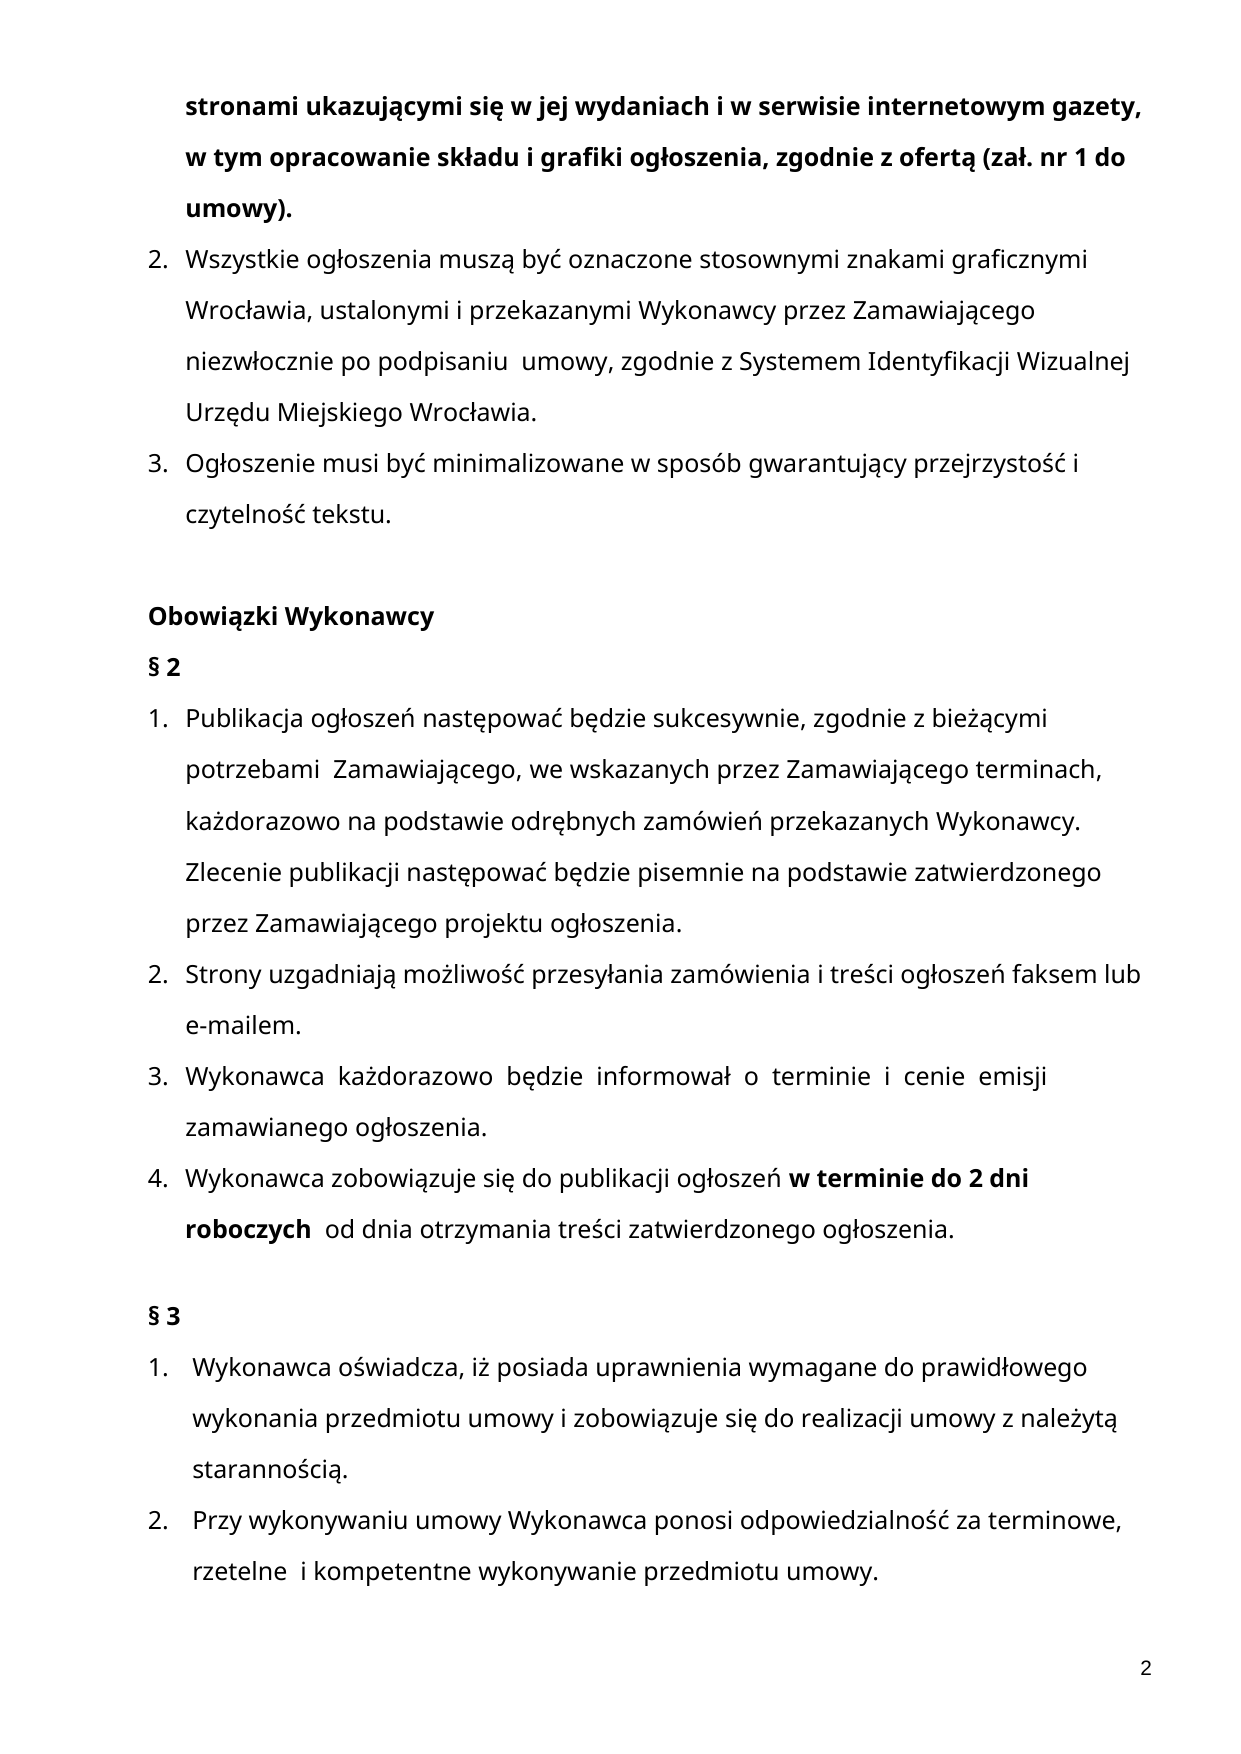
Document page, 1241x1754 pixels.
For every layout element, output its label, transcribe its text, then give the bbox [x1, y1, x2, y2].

list Wykonawca oświadcza, iż posiada uprawnienia wymagane do prawidłowego wykonania przedmiotu umowy i zobowiązuje się do realizacji umowy z należytą starannością. [148, 1349, 1152, 1486]
subtitle Obowiązki Wykonawcy [148, 599, 1152, 633]
text § 2 [148, 650, 1152, 684]
list Wszystkie ogłoszenia muszą być oznaczone stosownymi znakami graficznymi Wrocławia, ustalonymi i przekazanymi Wykonawcy przez Zamawiającego niezwłocznie po podpisaniu umowy, zgodnie z Systemem Identyfikacji Wizualnej Urzędu Miejskiego Wrocławia. [148, 242, 1152, 429]
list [148, 89, 1152, 225]
list Wykonawca każdorazowo będzie informował o terminie i cenie emisji zamawianego ogłoszenia. [148, 1058, 1152, 1143]
list Ogłoszenie musi być minimalizowane w sposób gwarantujący przejrzystość i czytelność tekstu. [148, 446, 1152, 531]
list Przy wykonywaniu umowy Wykonawca ponosi odpowiedzialność za terminowe, rzetelne i kompetentne wykonywanie przedmiotu umowy. [148, 1503, 1152, 1588]
list Publikacja ogłoszeń następować będzie sukcesywnie, zgodnie z bieżącymi potrzebami Zamawiającego, we wskazanych przez Zamawiającego terminach, każdorazowo na podstawie odrębnych zamówień przekazanych Wykonawcy. Zlecenie publikacji następować będzie pisemnie na podstawie zatwierdzonego przez Zamawiającego projektu ogłoszenia. [148, 701, 1152, 939]
list Strony uzgadniają możliwość przesyłania zamówienia i treści ogłoszeń faksem lub e-mailem. [148, 956, 1152, 1041]
text § 3 [148, 1298, 1152, 1333]
list Wykonawca zobowiązuje się do publikacji ogłoszeń w terminie do 2 dni roboczych od dnia otrzymania treści zatwierdzonego ogłoszenia. [148, 1161, 1152, 1246]
